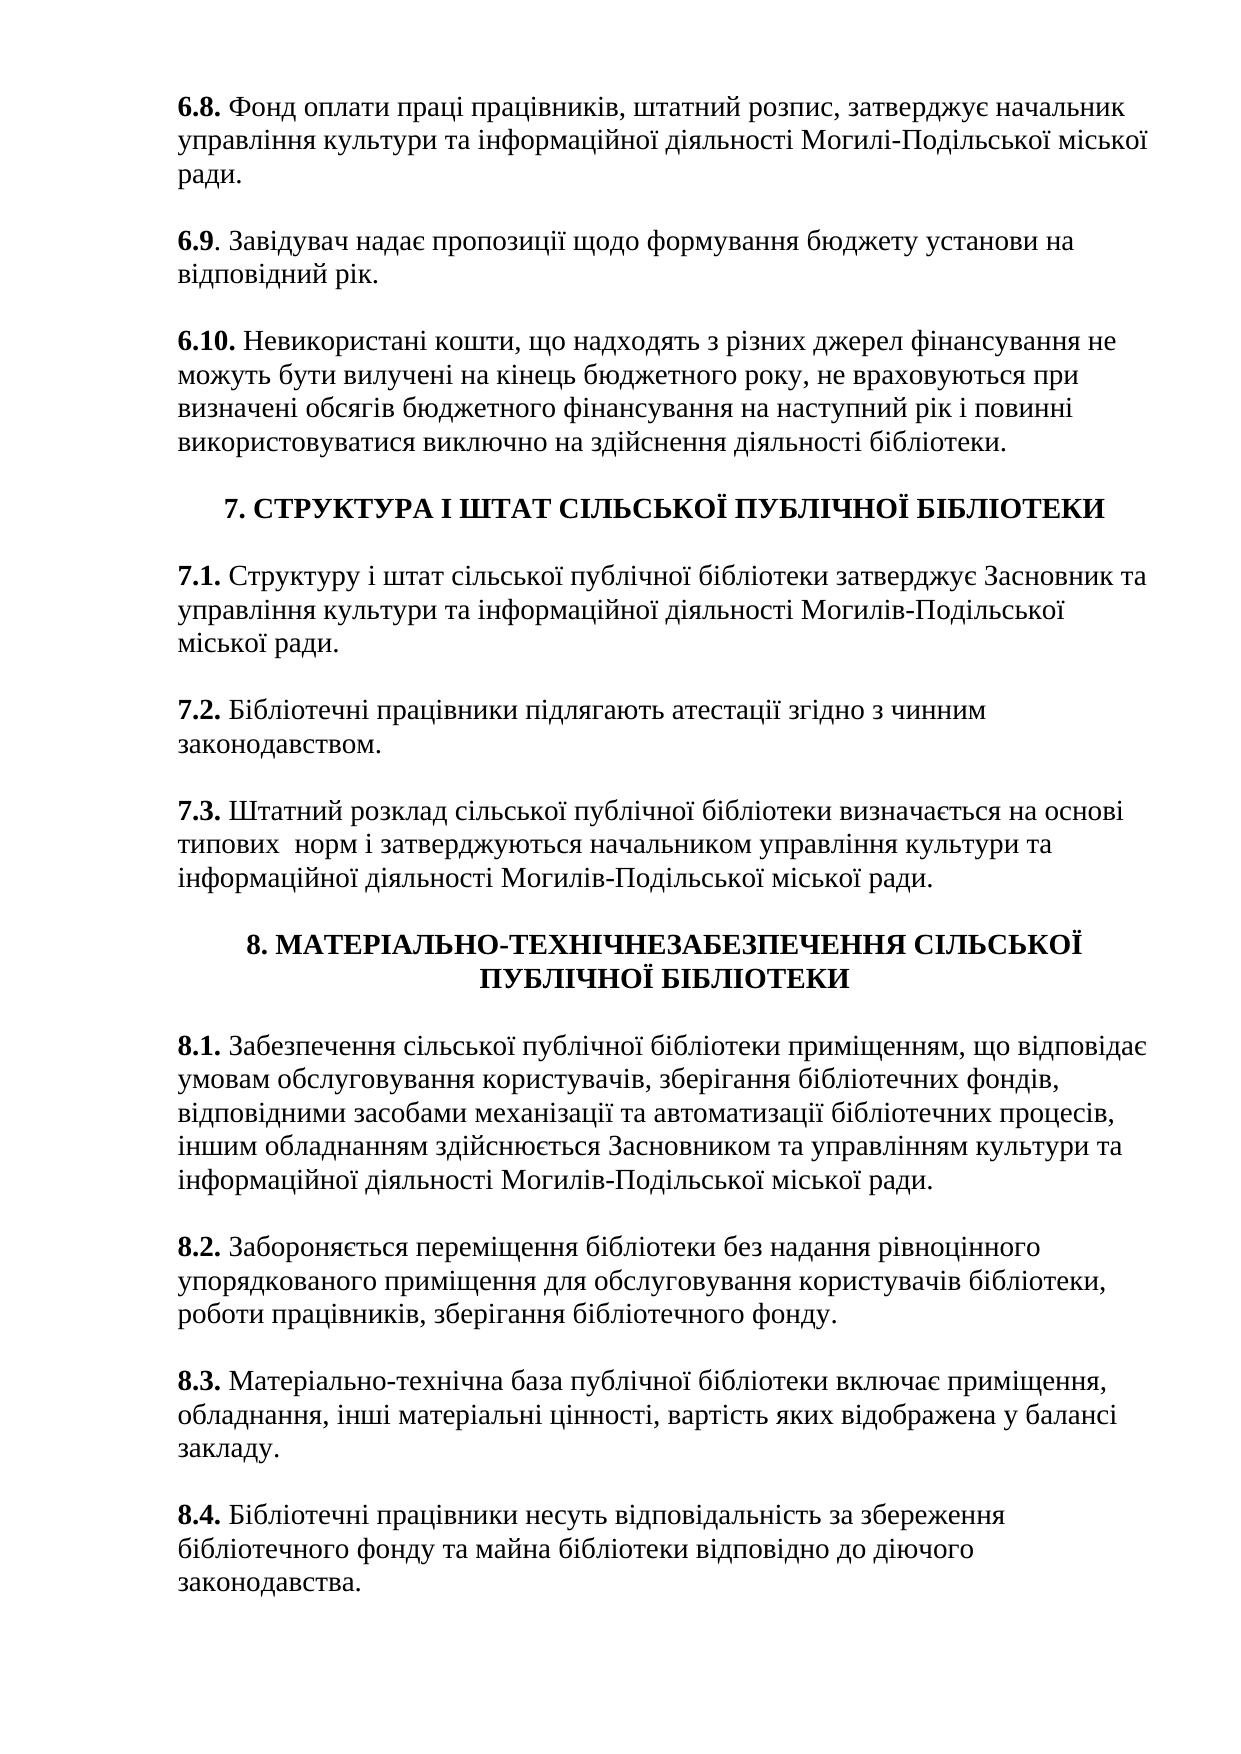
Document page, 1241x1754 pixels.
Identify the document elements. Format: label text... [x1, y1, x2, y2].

text 8.4. Бібліотечні працівники несуть відповідальність за збереження бібліотечного фонду та майна бібліотеки відповідно до діючого законодавства. [177, 1497, 1152, 1598]
text 8. МАТЕРІАЛЬНО-ТЕХНІЧНЕЗАБЕЗПЕЧЕННЯ СІЛЬСЬКОЇ ПУБЛІЧНОЇ БІБЛІОТЕКИ [177, 927, 1152, 994]
text 6.9. Завідувач надає пропозиції щодо формування бюджету установи на відповідний рік. [177, 223, 1152, 290]
text 7.1. Структуру і штат сільської публічної бібліотеки затверджує Засновник та управління культури та інформаційної діяльності Могилів-Подільської міської ради. [177, 558, 1152, 659]
text 6.10. Невикористані кошти, що надходять з різних джерел фінансування не можуть бути вилучені на кінець бюджетного року, не враховуються при визначені обсягів бюджетного фінансування на наступний рік і повинні використовуватися виключно на здійснення діяльності бібліотеки. [177, 323, 1152, 458]
text 7.2. Бібліотечні працівники підлягають атестації згідно з чинним законодавством. [177, 692, 1152, 759]
text 7. СТРУКТУРА І ШТАТ СІЛЬСЬКОЇ ПУБЛІЧНОЇ БІБЛІОТЕКИ [177, 491, 1152, 525]
text 8.3. Матеріально-технічна база публічної бібліотеки включає приміщення, обладнання, інші матеріальні цінності, вартість яких відображена у балансі закладу. [177, 1363, 1152, 1464]
text 8.1. Забезпечення сільської публічної бібліотеки приміщенням, що відповідає умовам обслуговування користувачів, зберігання бібліотечних фондів, відповідними засобами механізації та автоматизації бібліотечних процесів, іншим обладнанням здійснюється Засновником та управлінням культури та інформаційної діяльності Могилів-Подільської міської ради. [177, 1028, 1152, 1196]
text 8.2. Забороняється переміщення бібліотеки без надання рівноцінного упорядкованого приміщення для обслуговування користувачів бібліотеки, роботи працівників, зберігання бібліотечного фонду. [177, 1229, 1152, 1330]
text 7.3. Штатний розклад сільської публічної бібліотеки визначається на основі типових норм і затверджуються начальником управління культури та інформаційної діяльності Могилів-Подільської міської ради. [177, 793, 1152, 894]
text 6.8. Фонд оплати праці працівників, штатний розпис, затверджує начальник управління культури та інформаційної діяльності Могилі-Подільської міської ради. [177, 89, 1152, 189]
